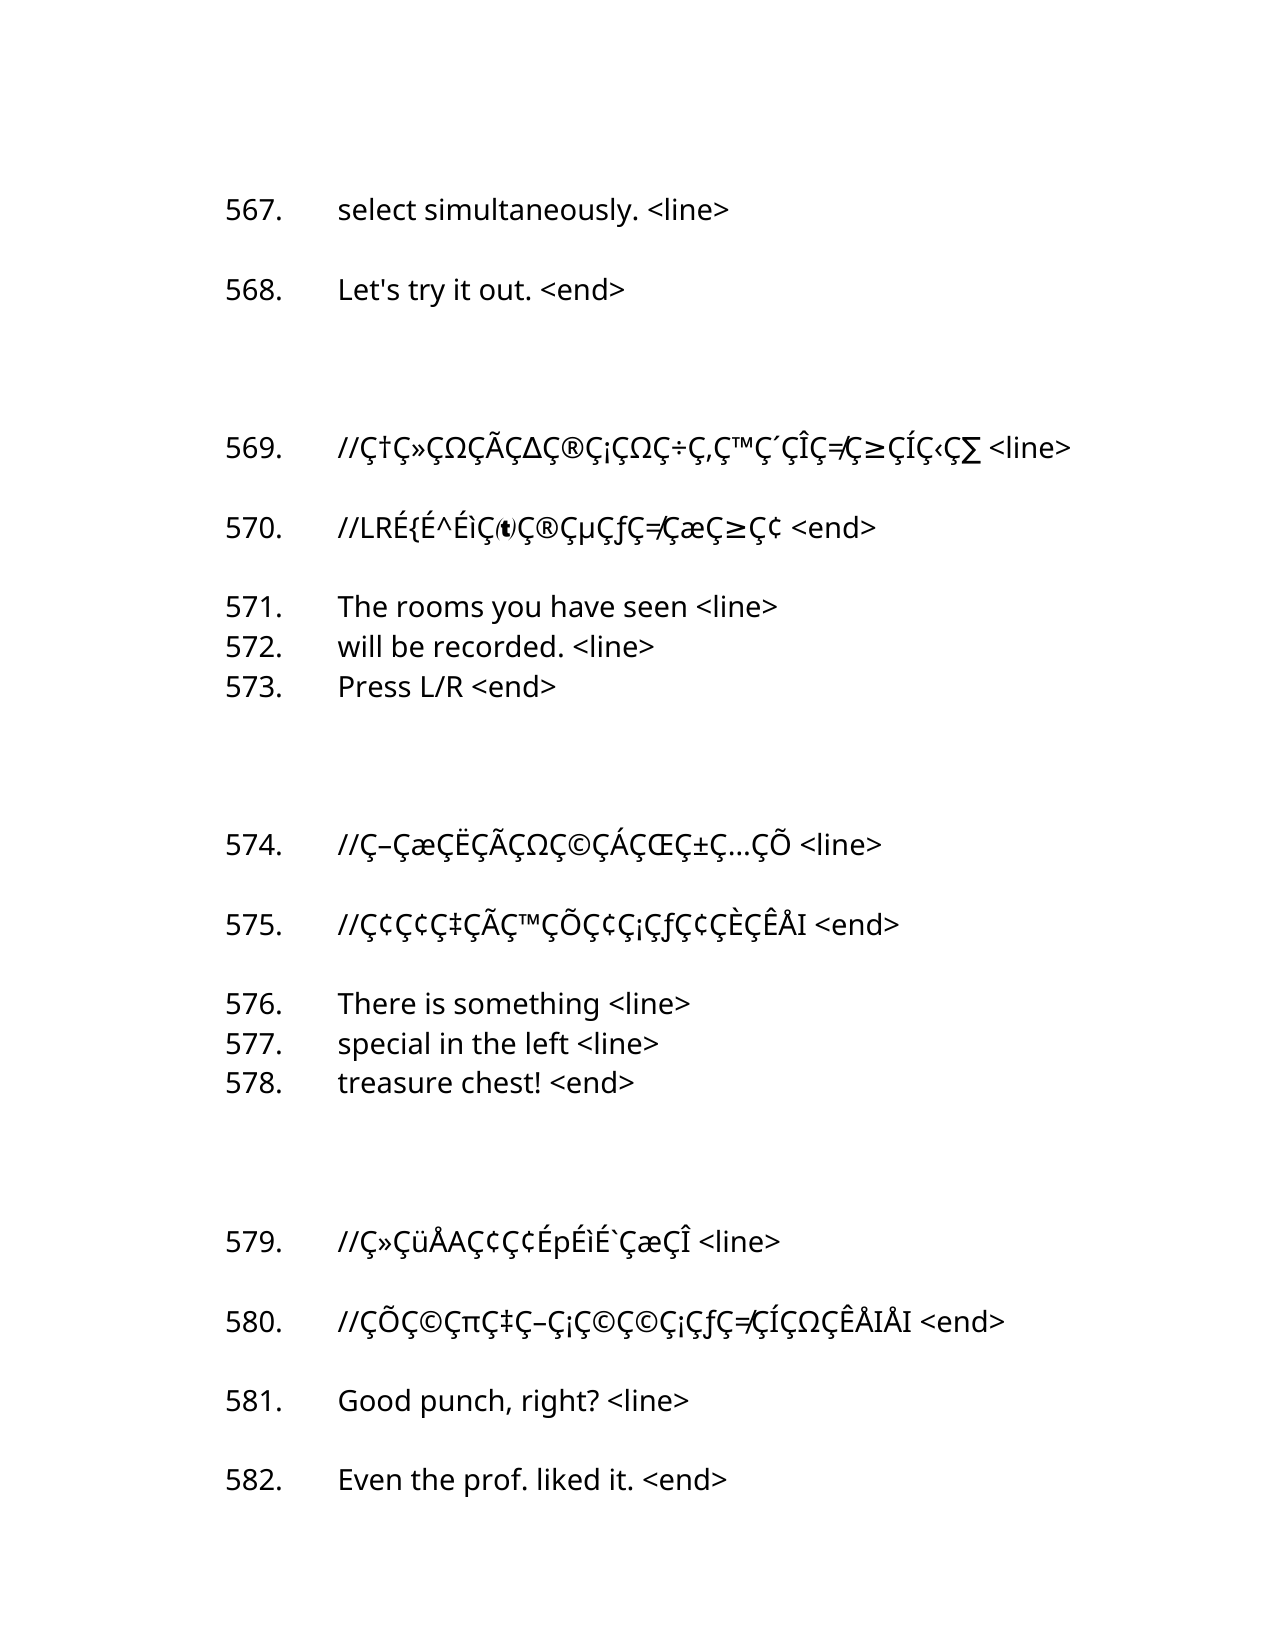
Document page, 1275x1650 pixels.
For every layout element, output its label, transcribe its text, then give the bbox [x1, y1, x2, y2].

list special in the left <line> [225, 1023, 1087, 1063]
list //Ç»ÇüÅAÇ¢Ç¢ÉpÉìÉ`ÇæÇÎ <line> [225, 1222, 1087, 1261]
list Let's try it out. <end> [225, 269, 1087, 309]
list will be recorded. <line> [225, 626, 1087, 666]
list //LRÉ{É^ÉìÇÇ®ÇµÇƒÇ≠ÇæÇ≥Ç¢ <end> [225, 507, 1087, 547]
list //Ç–ÇæÇËÇÃÇΩÇ©ÇÁÇŒÇ±Ç…ÇÕ <line> [225, 825, 1087, 864]
list The rooms you have seen <line> [225, 587, 1087, 626]
list Press L/R <end> [225, 666, 1087, 706]
list Good punch, right? <line> [225, 1380, 1087, 1420]
list There is something <line> [225, 983, 1087, 1023]
list //ÇÕÇ©ÇπÇ‡Ç–Ç¡Ç©Ç©Ç¡ÇƒÇ≠ÇÍÇΩÇÊÅIÅI <end> [225, 1301, 1087, 1341]
list //Ç†Ç»ÇΩÇÃÇ∆Ç®Ç¡ÇΩÇ÷Ç‚Ç™Ç´ÇÎÇ≠Ç≥ÇÍÇ‹Ç∑ <line> [225, 428, 1087, 467]
list select simultaneously. <line> [225, 190, 1087, 229]
list treasure chest! <end> [225, 1063, 1087, 1102]
list //Ç¢Ç¢Ç‡ÇÃÇ™ÇÕÇ¢Ç¡ÇƒÇ¢ÇÈÇÊÅI <end> [225, 904, 1087, 944]
list Even the prof. liked it. <end> [225, 1460, 1087, 1499]
